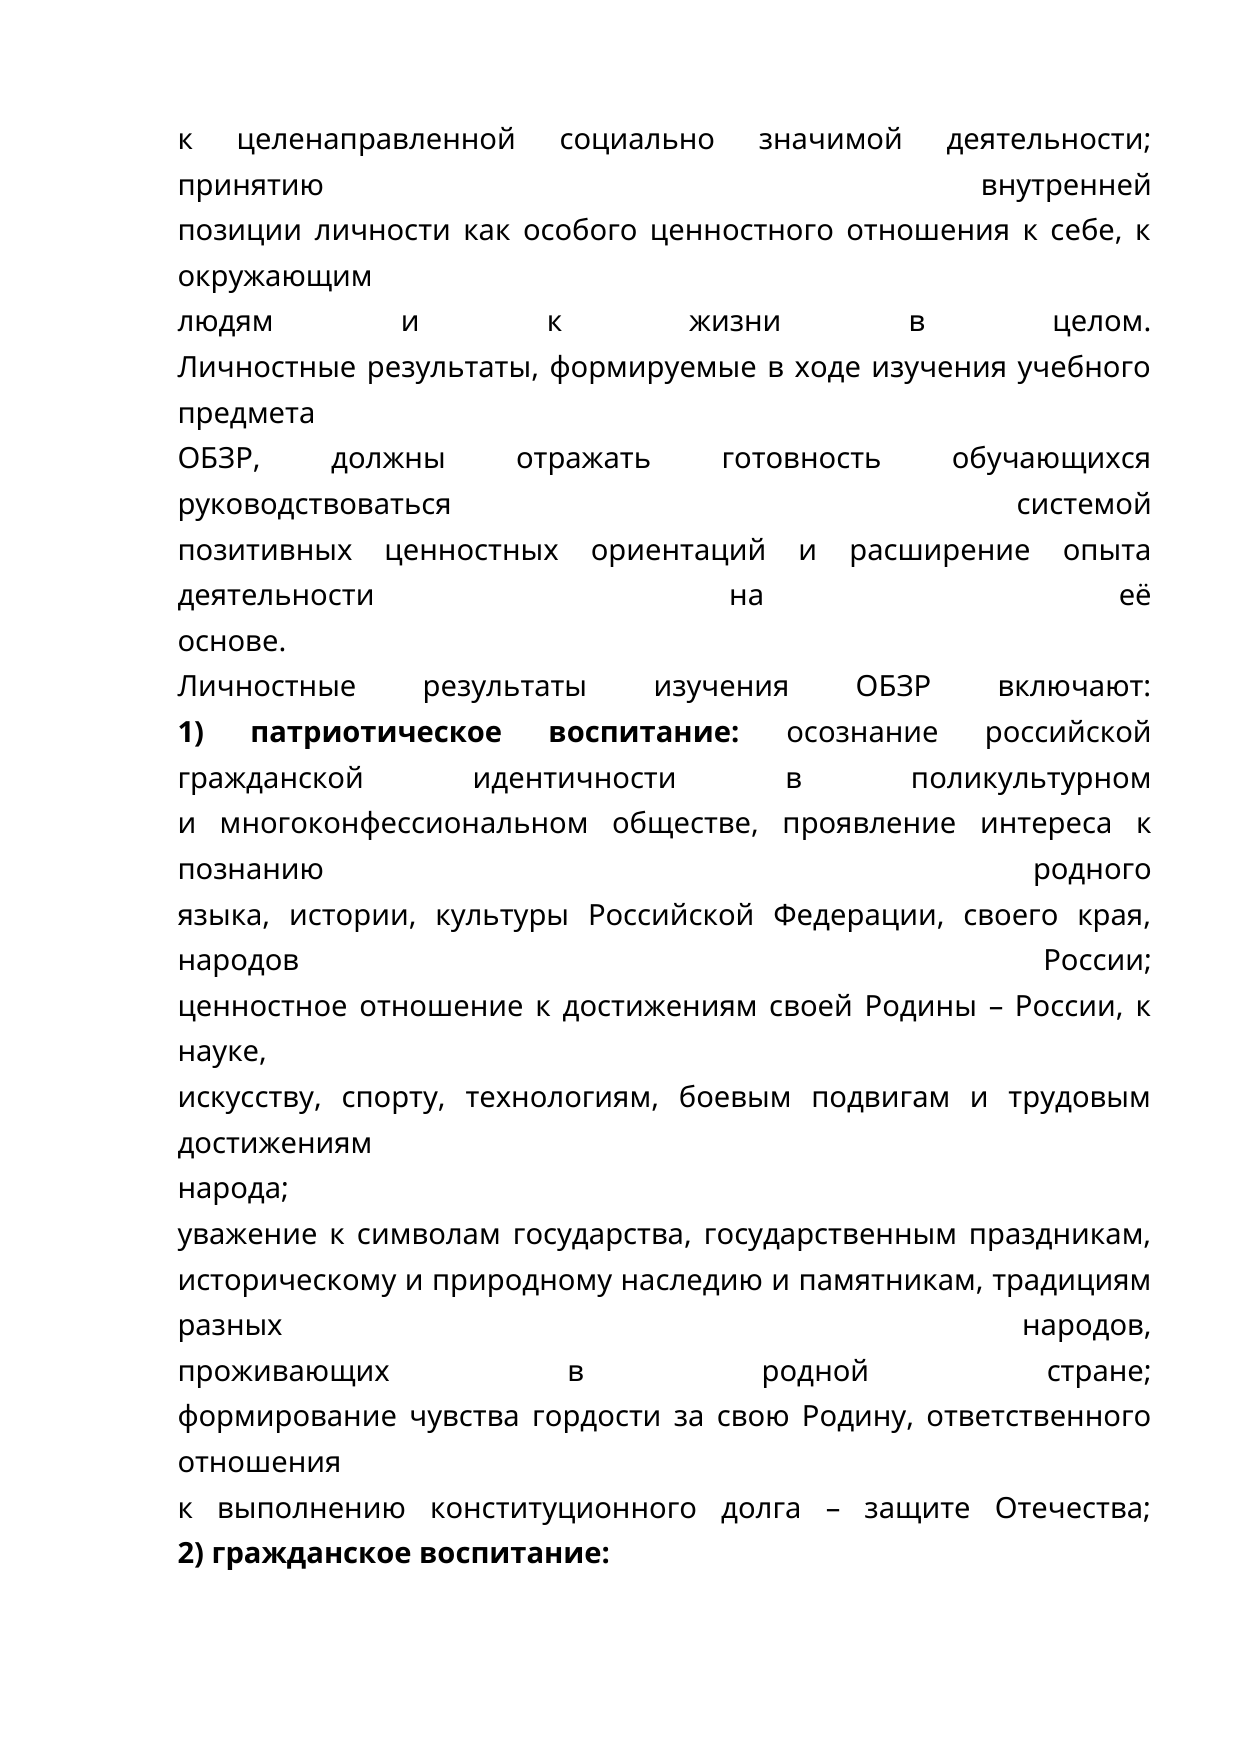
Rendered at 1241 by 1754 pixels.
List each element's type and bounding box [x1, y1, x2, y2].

text [177, 118, 1152, 1572]
